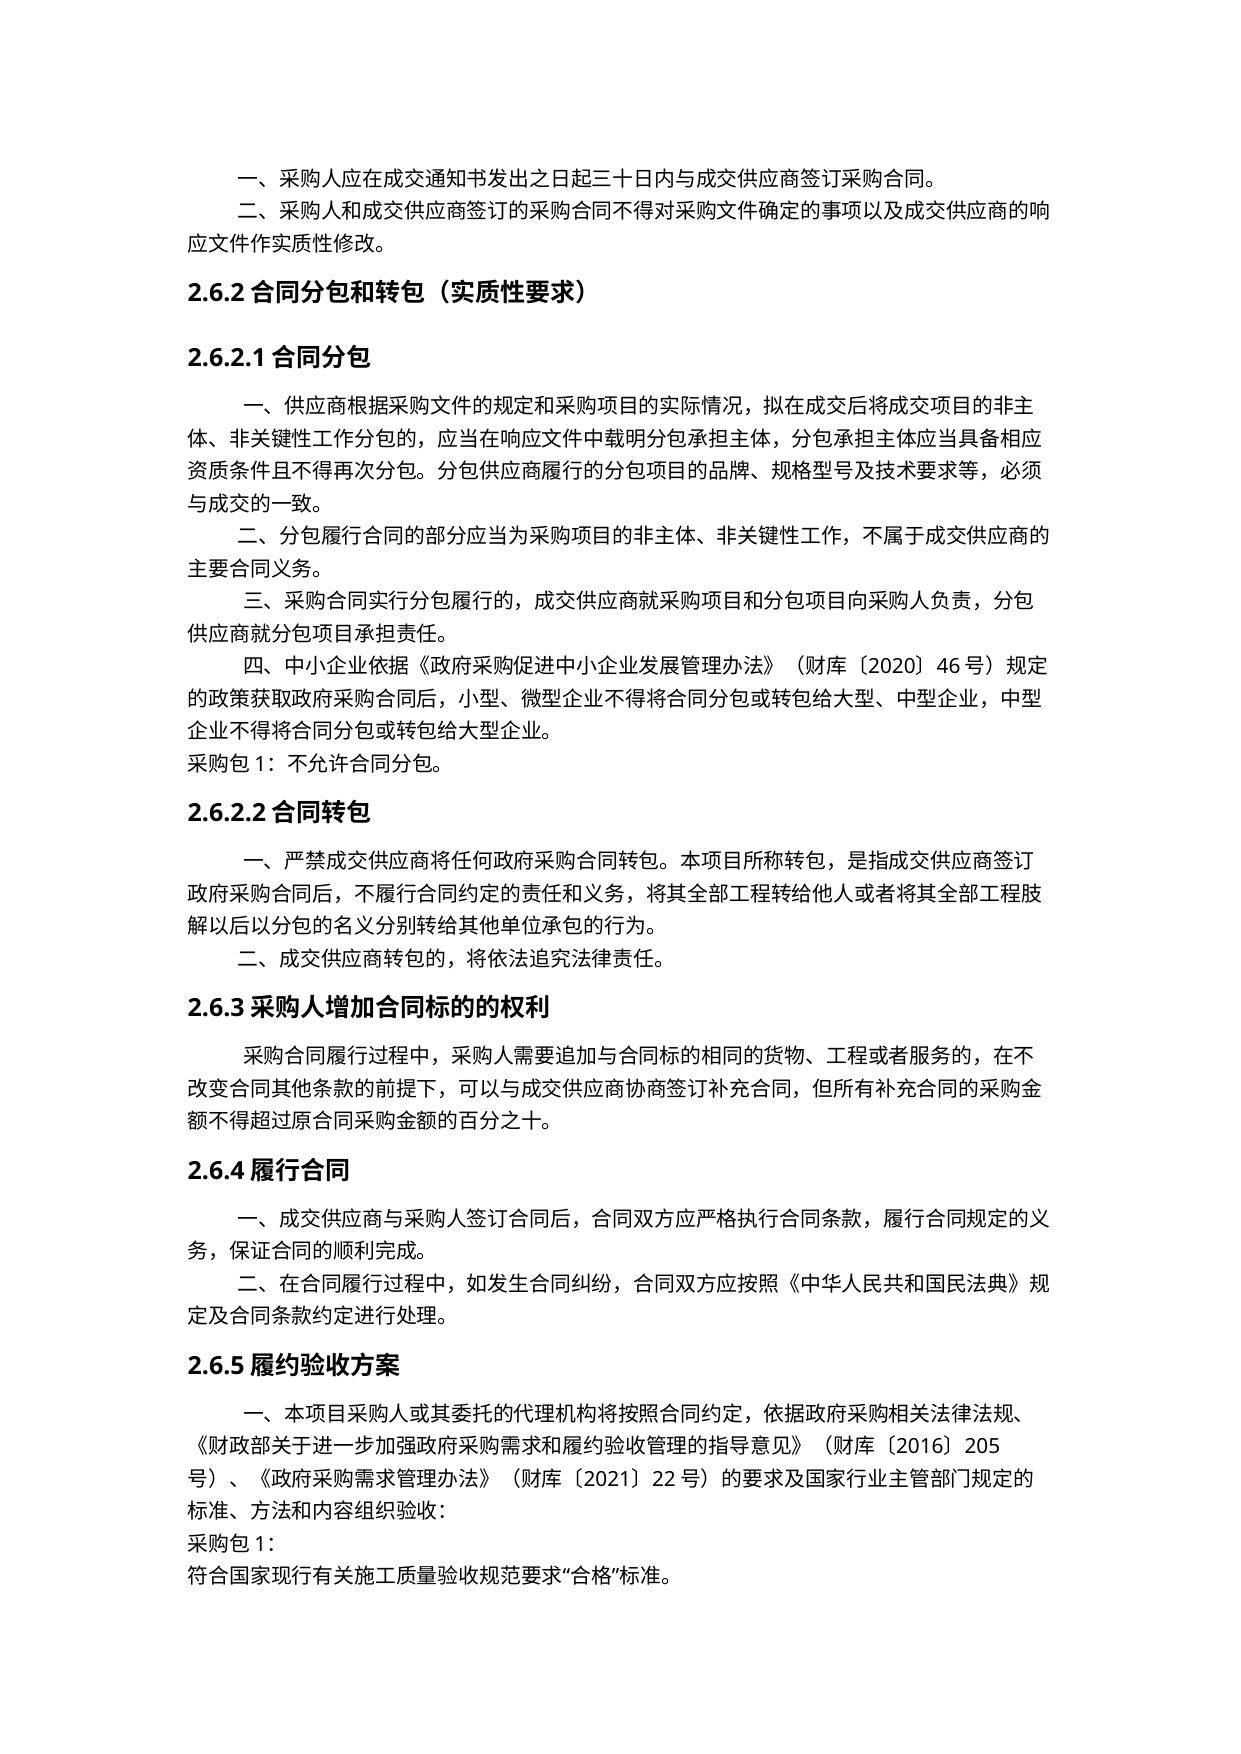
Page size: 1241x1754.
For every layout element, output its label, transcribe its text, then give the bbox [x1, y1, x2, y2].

text 一、采购人应在成交通知书发出之日起三十日内与成交供应商签订采购合同。 [187, 162, 1053, 194]
text 二、成交供应商转包的，将依法追究法律责任。 [187, 942, 1053, 974]
text 二、采购人和成交供应商签订的采购合同不得对采购文件确定的事项以及成交供应商的响应文件作实质性修改。 [187, 194, 1053, 259]
text 一、供应商根据采购文件的规定和采购项目的实际情况，拟在成交后将成交项目的非主体、非关键性工作分包的，应当在响应文件中载明分包承担主体，分包承担主体应当具备相应资质条件且不得再次分包。分包供应商履行的分包项目的品牌、规格型号及技术要求等，必须与成交的一致。 [187, 389, 1053, 519]
text 一、本项目采购人或其委托的代理机构将按照合同约定，依据政府采购相关法律法规、《财政部关于进一步加强政府采购需求和履约验收管理的指导意见》（财库〔2016〕205号）、《政府采购需求管理办法》（财库〔2021〕22号）的要求及国家行业主管部门规定的标准、方法和内容组织验收： [187, 1397, 1053, 1527]
text 采购合同履行过程中，采购人需要追加与合同标的相同的货物、工程或者服务的，在不改变合同其他条款的前提下，可以与成交供应商协商签订补充合同，但所有补充合同的采购金额不得超过原合同采购金额的百分之十。 [187, 1039, 1053, 1137]
text 2.6.5履约验收方案 [187, 1332, 1053, 1397]
text 一、严禁成交供应商将任何政府采购合同转包。本项目所称转包，是指成交供应商签订政府采购合同后，不履行合同约定的责任和义务，将其全部工程转给他人或者将其全部工程肢解以后以分包的名义分别转给其他单位承包的行为。 [187, 844, 1053, 942]
text 采购包1：不允许合同分包。 [187, 747, 1053, 779]
text 四、中小企业依据《政府采购促进中小企业发展管理办法》（财库〔2020〕46号）规定的政策获取政府采购合同后，小型、微型企业不得将合同分包或转包给大型、中型企业，中型企业不得将合同分包或转包给大型企业。 [187, 649, 1053, 747]
text 三、采购合同实行分包履行的，成交供应商就采购项目和分包项目向采购人负责，分包供应商就分包项目承担责任。 [187, 584, 1053, 649]
text 2.6.2合同分包和转包（实质性要求） [187, 259, 1053, 324]
text 采购包1： [187, 1527, 1053, 1559]
text 二、分包履行合同的部分应当为采购项目的非主体、非关键性工作，不属于成交供应商的主要合同义务。 [187, 519, 1053, 584]
text 2.6.3采购人增加合同标的的权利 [187, 974, 1053, 1039]
text 2.6.2.1合同分包 [187, 324, 1053, 389]
text 2.6.2.2合同转包 [187, 779, 1053, 844]
text 符合国家现行有关施工质量验收规范要求“合格”标准。 [187, 1559, 1053, 1592]
text 2.6.4履行合同 [187, 1137, 1053, 1202]
text 一、成交供应商与采购人签订合同后，合同双方应严格执行合同条款，履行合同规定的义务，保证合同的顺利完成。 [187, 1202, 1053, 1267]
text 二、在合同履行过程中，如发生合同纠纷，合同双方应按照《中华人民共和国民法典》规定及合同条款约定进行处理。 [187, 1267, 1053, 1332]
